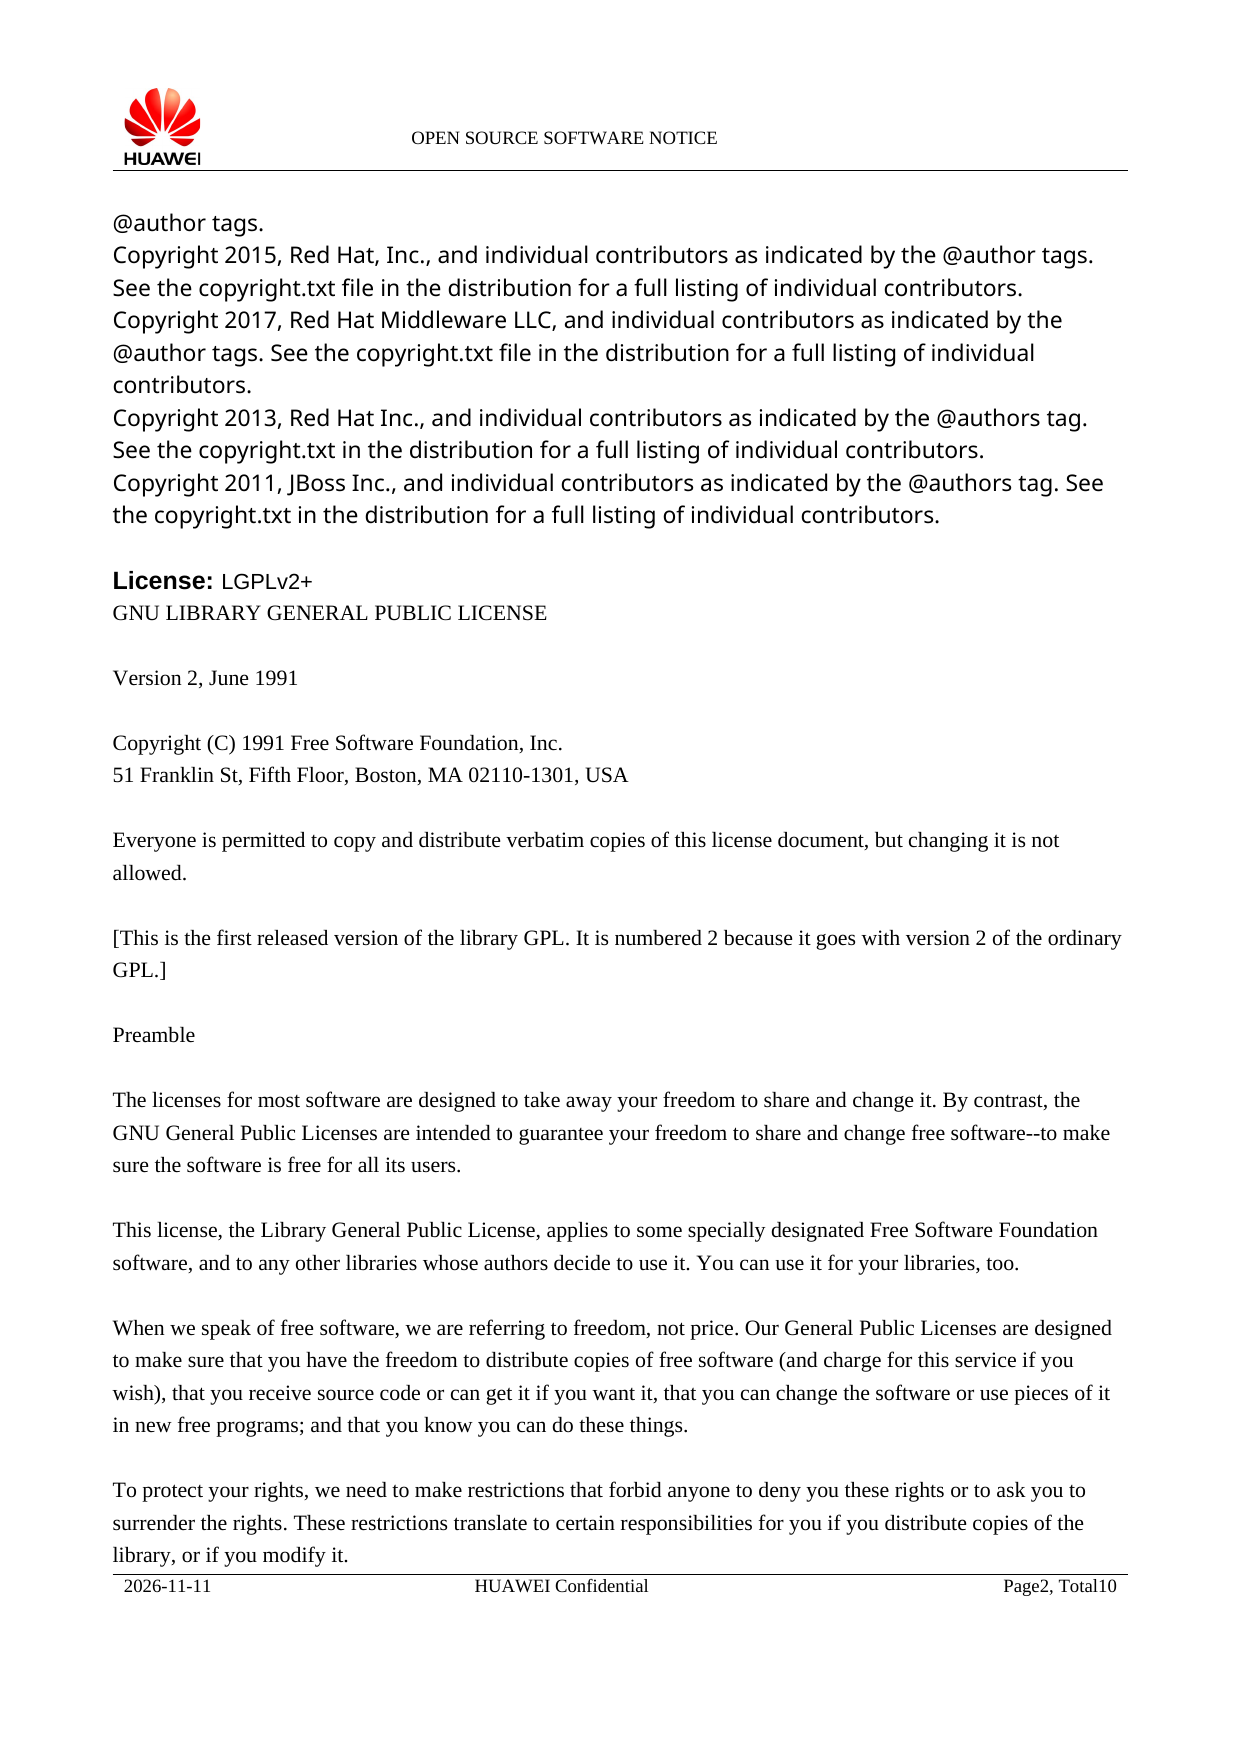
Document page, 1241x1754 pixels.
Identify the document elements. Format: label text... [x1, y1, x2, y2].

text License: LGPLv2+ [112, 564, 1128, 596]
picture [124, 88, 201, 165]
